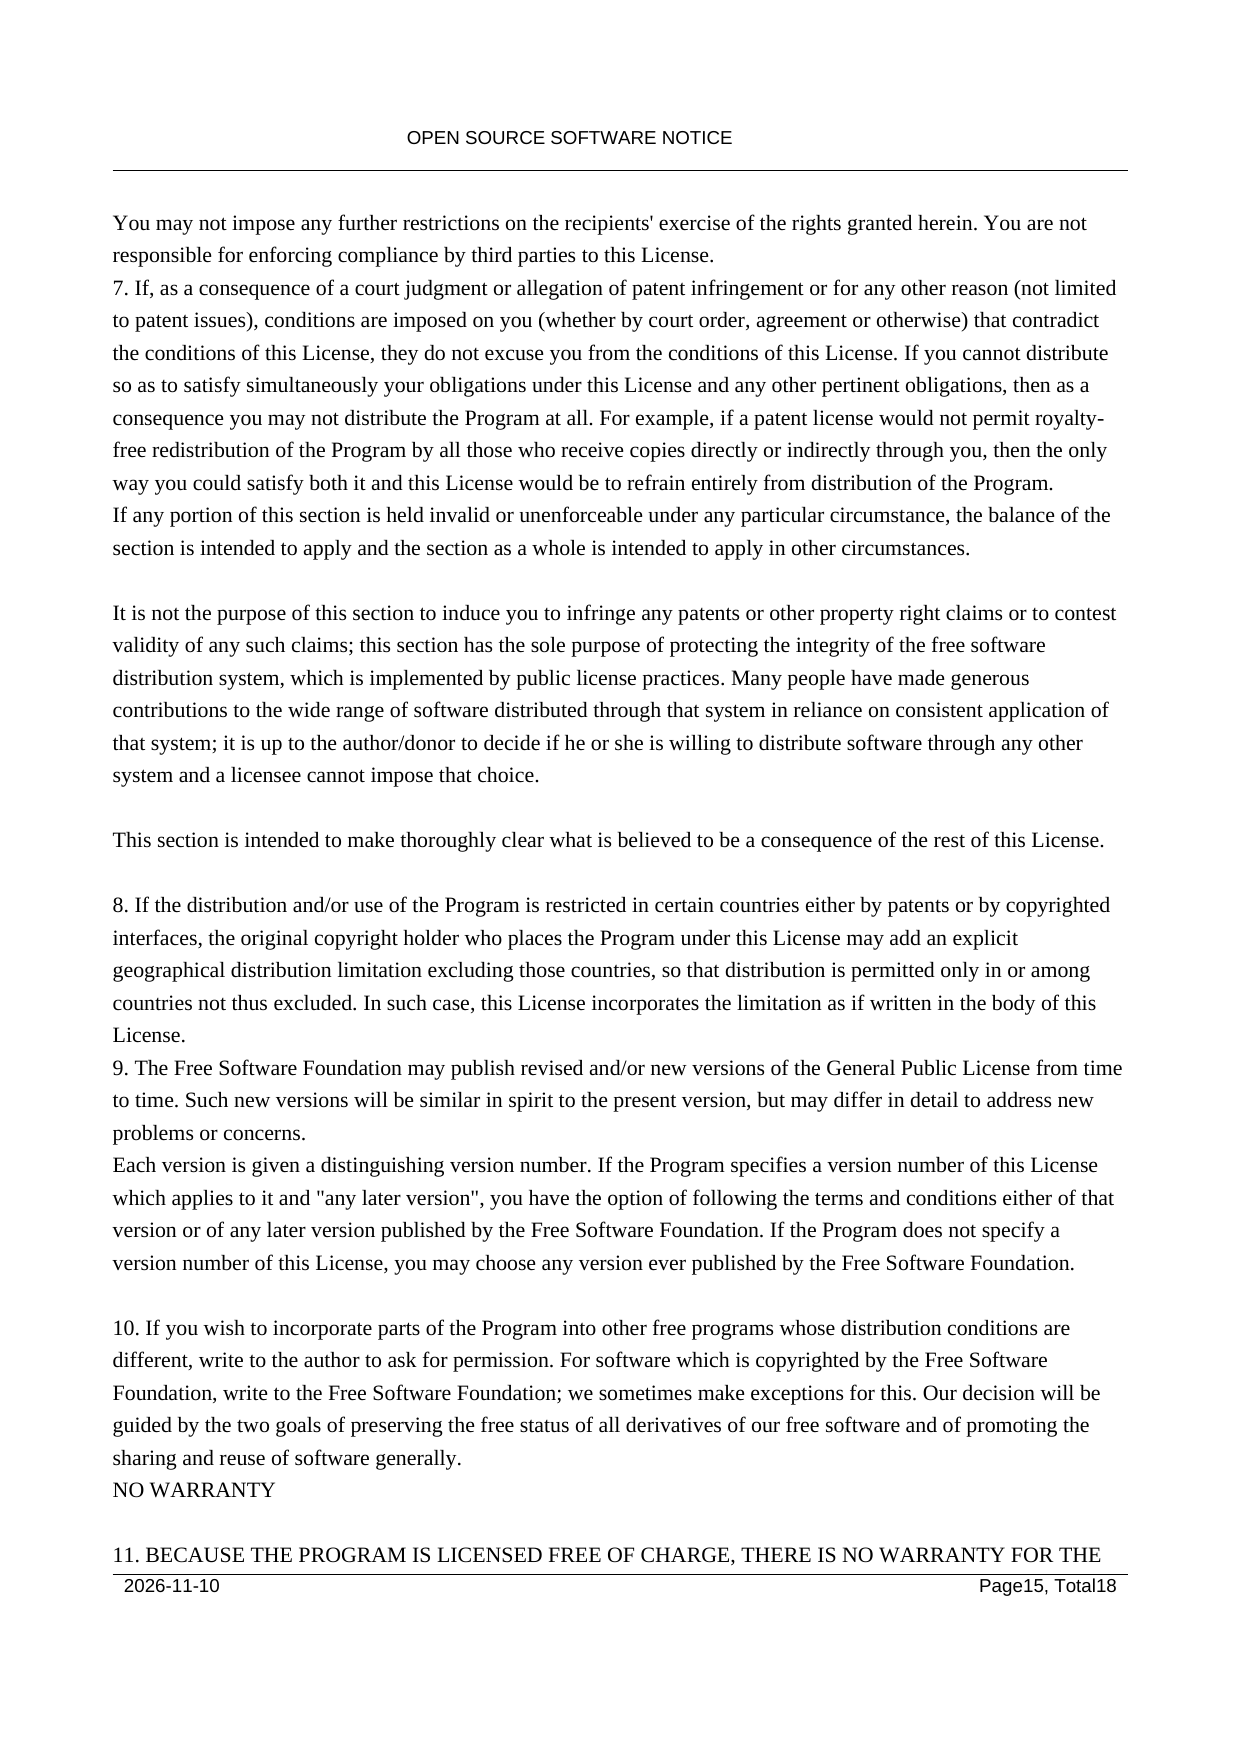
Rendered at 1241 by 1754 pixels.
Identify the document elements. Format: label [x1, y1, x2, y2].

text [112, 206, 1128, 1571]
